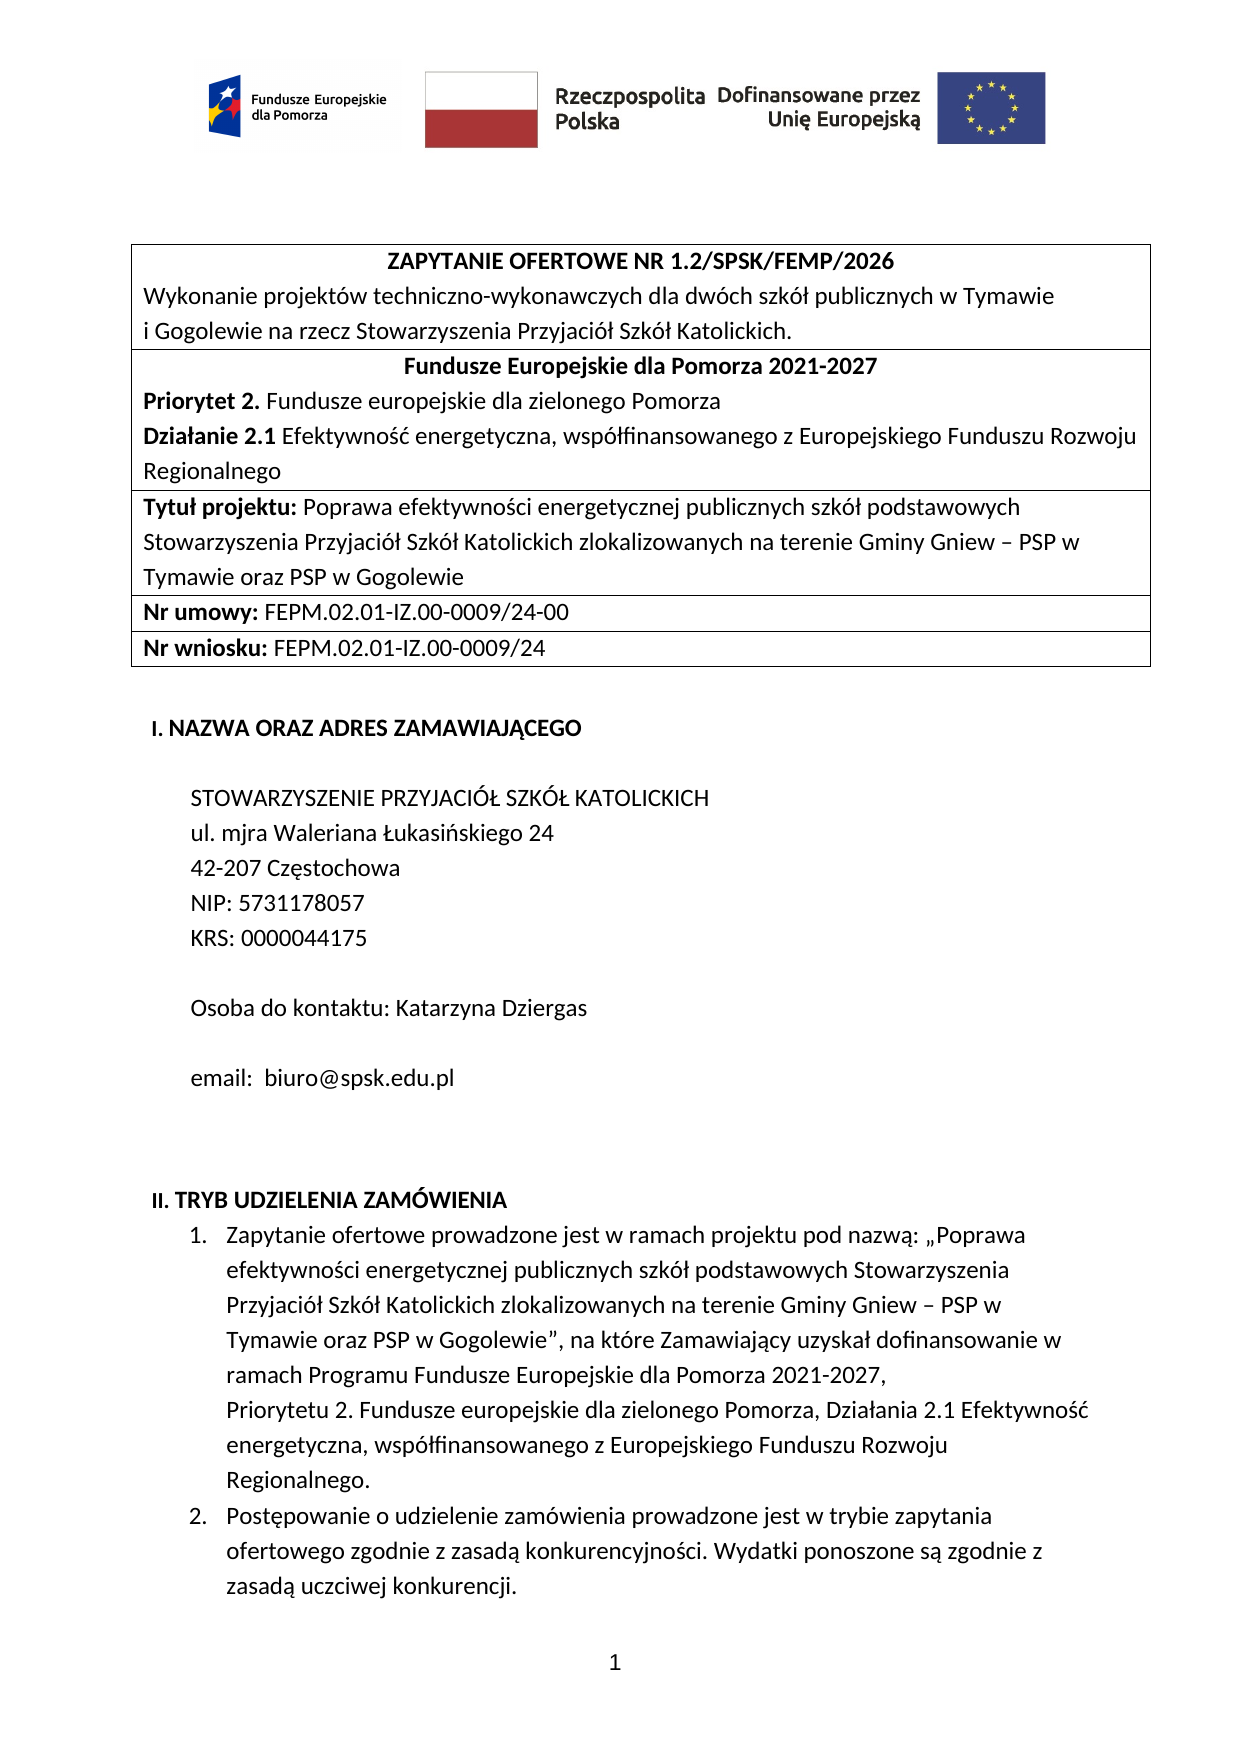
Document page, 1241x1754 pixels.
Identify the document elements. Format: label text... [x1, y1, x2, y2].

text Osoba do kontaktu: Katarzyna Dziergas [190, 992, 1128, 1023]
table_cell Nr umowy: FEPM.02.01-IZ.00-0009/24-00 [132, 596, 1150, 631]
table_cell Tytuł projektu: Poprawa efektywności energetycznej publicznych szkół podstawowych Stowarzyszenia Przyjaciół Szkół Katolickich zlokalizowanych na terenie Gminy Gniew – PSP w Tymawie oraz PSP w Gogolewie [132, 491, 1150, 595]
text 42-207 Częstochowa [190, 852, 1128, 883]
list Zapytanie ofertowe prowadzone jest w ramach projektu pod nazwą: „Poprawa efektywności energetycznej publicznych szkół podstawowych Stowarzyszenia Przyjaciół Szkół Katolickich zlokalizowanych na terenie Gminy Gniew – PSP w Tymawie oraz PSP w Gogolewie”, na które Zamawiający uzyskał dofinansowanie w ramach Programu Fundusze Europejskie dla Pomorza 2021-2027, [189, 1219, 1092, 1390]
list Priorytetu 2. Fundusze europejskie dla zielonego Pomorza, Działania 2.1 Efektywność energetyczna, współfinansowanego z Europejskiego Funduszu Rozwoju Regionalnego. [226, 1394, 1092, 1495]
table_header ZAPYTANIE OFERTOWE NR 1.2/SPSK/FEMP/2026 Wykonanie projektów techniczno-wykonawczych dla dwóch szkół publicznych w Tymawie i Gogolewie na rzecz Stowarzyszenia Przyjaciół Szkół Katolickich. [132, 245, 1150, 349]
table_cell Nr wniosku: FEPM.02.01-IZ.00-0009/24 [132, 632, 1150, 666]
subtitle TRYB UDZIELENIA ZAMÓWIENIA [151, 1184, 1128, 1215]
text ul. mjra Waleriana Łukasińskiego 24 [190, 817, 1128, 848]
subtitle NAZWA ORAZ ADRES ZAMAWIAJĄCEGO [151, 712, 1128, 743]
list Postępowanie o udzielenie zamówienia prowadzone jest w trybie zapytania ofertowego zgodnie z zasadą konkurencyjności. Wydatki ponoszone są zgodnie z zasadą uczciwej konkurencji. [189, 1500, 1092, 1600]
text NIP: 5731178057 [190, 887, 1128, 918]
picture [193, 59, 1066, 153]
text email: biuro@spsk.edu.pl [190, 1062, 1128, 1093]
text KRS: 0000044175 [190, 922, 1128, 953]
text STOWARZYSZENIE PRZYJACIÓŁ SZKÓŁ KATOLICKICH [190, 782, 1128, 813]
table_cell Fundusze Europejskie dla Pomorza 2021-2027 Priorytet 2. Fundusze europejskie dla zielonego Pomorza Działanie 2.1 Efektywność energetyczna, współfinansowanego z Europejskiego Funduszu Rozwoju Regionalnego [132, 350, 1150, 490]
